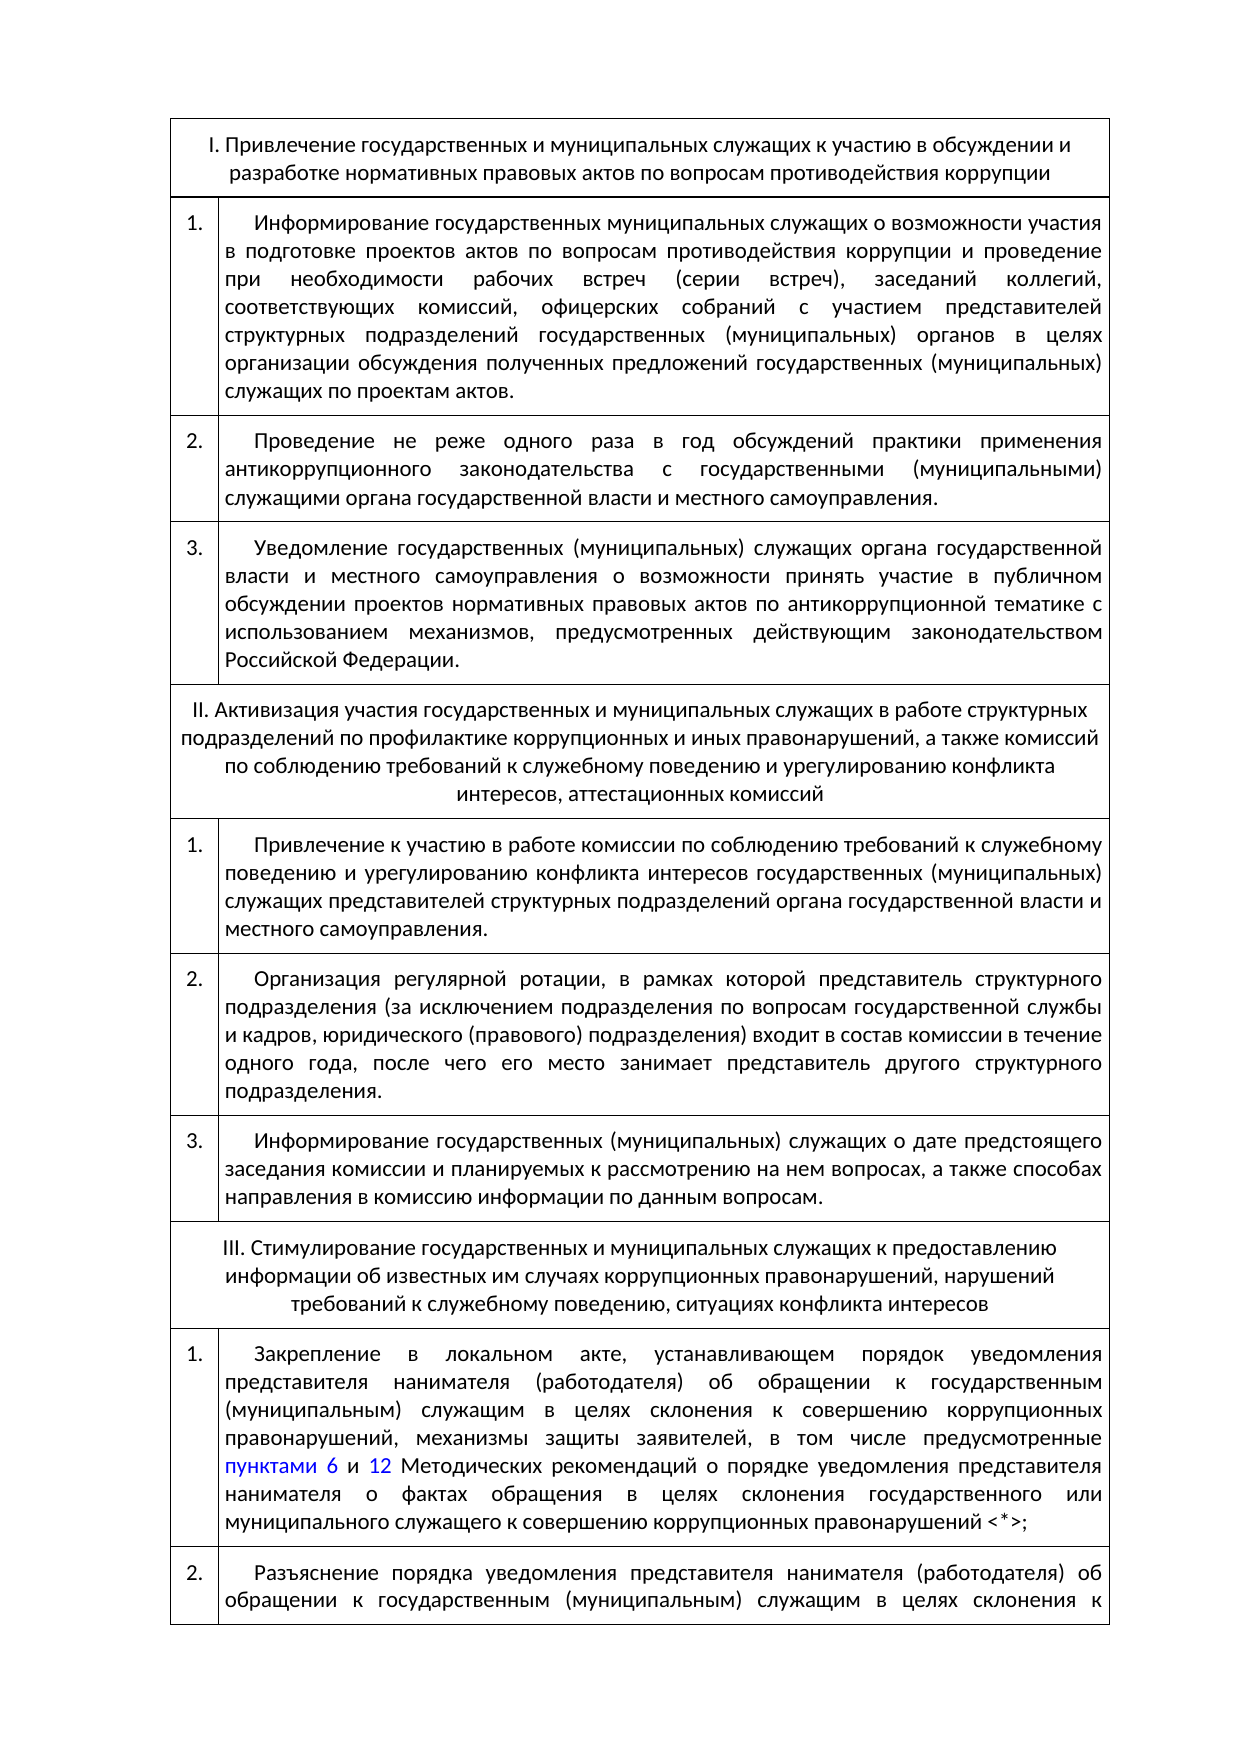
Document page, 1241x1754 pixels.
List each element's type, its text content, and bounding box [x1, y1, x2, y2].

table_cell Информирование государственных (муниципальных) служащих о дате предстоящего заседания комиссии и планируемых к рассмотрению на нем вопросах, а также способах направления в комиссию информации по данным вопросам. [219, 1116, 1109, 1221]
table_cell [219, 1547, 1109, 1624]
table_cell Организация регулярной ротации, в рамках которой представитель структурного подразделения (за исключением подразделения по вопросам государственной службы и кадров, юридического (правового) подразделения) входит в состав комиссии в течение одного года, после чего его место занимает представитель другого структурного подразделения. [219, 954, 1109, 1115]
table_cell 3. [171, 522, 218, 684]
table_cell Информирование государственных муниципальных служащих о возможности участия в подготовке проектов актов по вопросам противодействия коррупции и проведение при необходимости рабочих встреч (серии встреч), заседаний коллегий, соответствующих комиссий, офицерских собраний с участием представителей структурных подразделений государственных (муниципальных) органов в целях организации обсуждения полученных предложений государственных (муниципальных) служащих по проектам актов. [219, 198, 1109, 415]
table_cell 1. [171, 819, 218, 952]
table_header I. Привлечение государственных и муниципальных служащих к участию в обсуждении и разработке нормативных правовых актов по вопросам противодействия коррупции [171, 119, 1109, 196]
table_cell 1. [171, 1329, 218, 1546]
table_cell 2. [171, 416, 218, 521]
table_cell 2. [171, 954, 218, 1115]
table_cell III. Стимулирование государственных и муниципальных служащих к предоставлению информации об известных им случаях коррупционных правонарушений, нарушений требований к служебному поведению, ситуациях конфликта интересов [171, 1222, 1109, 1327]
table_cell Закрепление в локальном акте, устанавливающем порядок уведомления представителя нанимателя (работодателя) об обращении к государственным (муниципальным) служащим в целях склонения к совершению коррупционных правонарушений, механизмы защиты заявителей, в том числе предусмотренные пунктами 6 и 12 Методических рекомендаций о порядке уведомления представителя нанимателя о фактах обращения в целях склонения государственного или муниципального служащего к совершению коррупционных правонарушений <*>; [219, 1329, 1109, 1546]
table_cell 2. [171, 1547, 218, 1624]
table_cell Уведомление государственных (муниципальных) служащих органа государственной власти и местного самоуправления о возможности принять участие в публичном обсуждении проектов нормативных правовых актов по антикоррупционной тематике с использованием механизмов, предусмотренных действующим законодательством Российской Федерации. [219, 522, 1109, 684]
table_cell 3. [171, 1116, 218, 1221]
table_cell 1. [171, 198, 218, 415]
table_cell Проведение не реже одного раза в год обсуждений практики применения антикоррупционного законодательства с государственными (муниципальными) служащими органа государственной власти и местного самоуправления. [219, 416, 1109, 521]
table_cell Привлечение к участию в работе комиссии по соблюдению требований к служебному поведению и урегулированию конфликта интересов государственных (муниципальных) служащих представителей структурных подразделений органа государственной власти и местного самоуправления. [219, 819, 1109, 952]
table_cell II. Активизация участия государственных и муниципальных служащих в работе структурных подразделений по профилактике коррупционных и иных правонарушений, а также комиссий по соблюдению требований к служебному поведению и урегулированию конфликта интересов, аттестационных комиссий [171, 685, 1109, 818]
